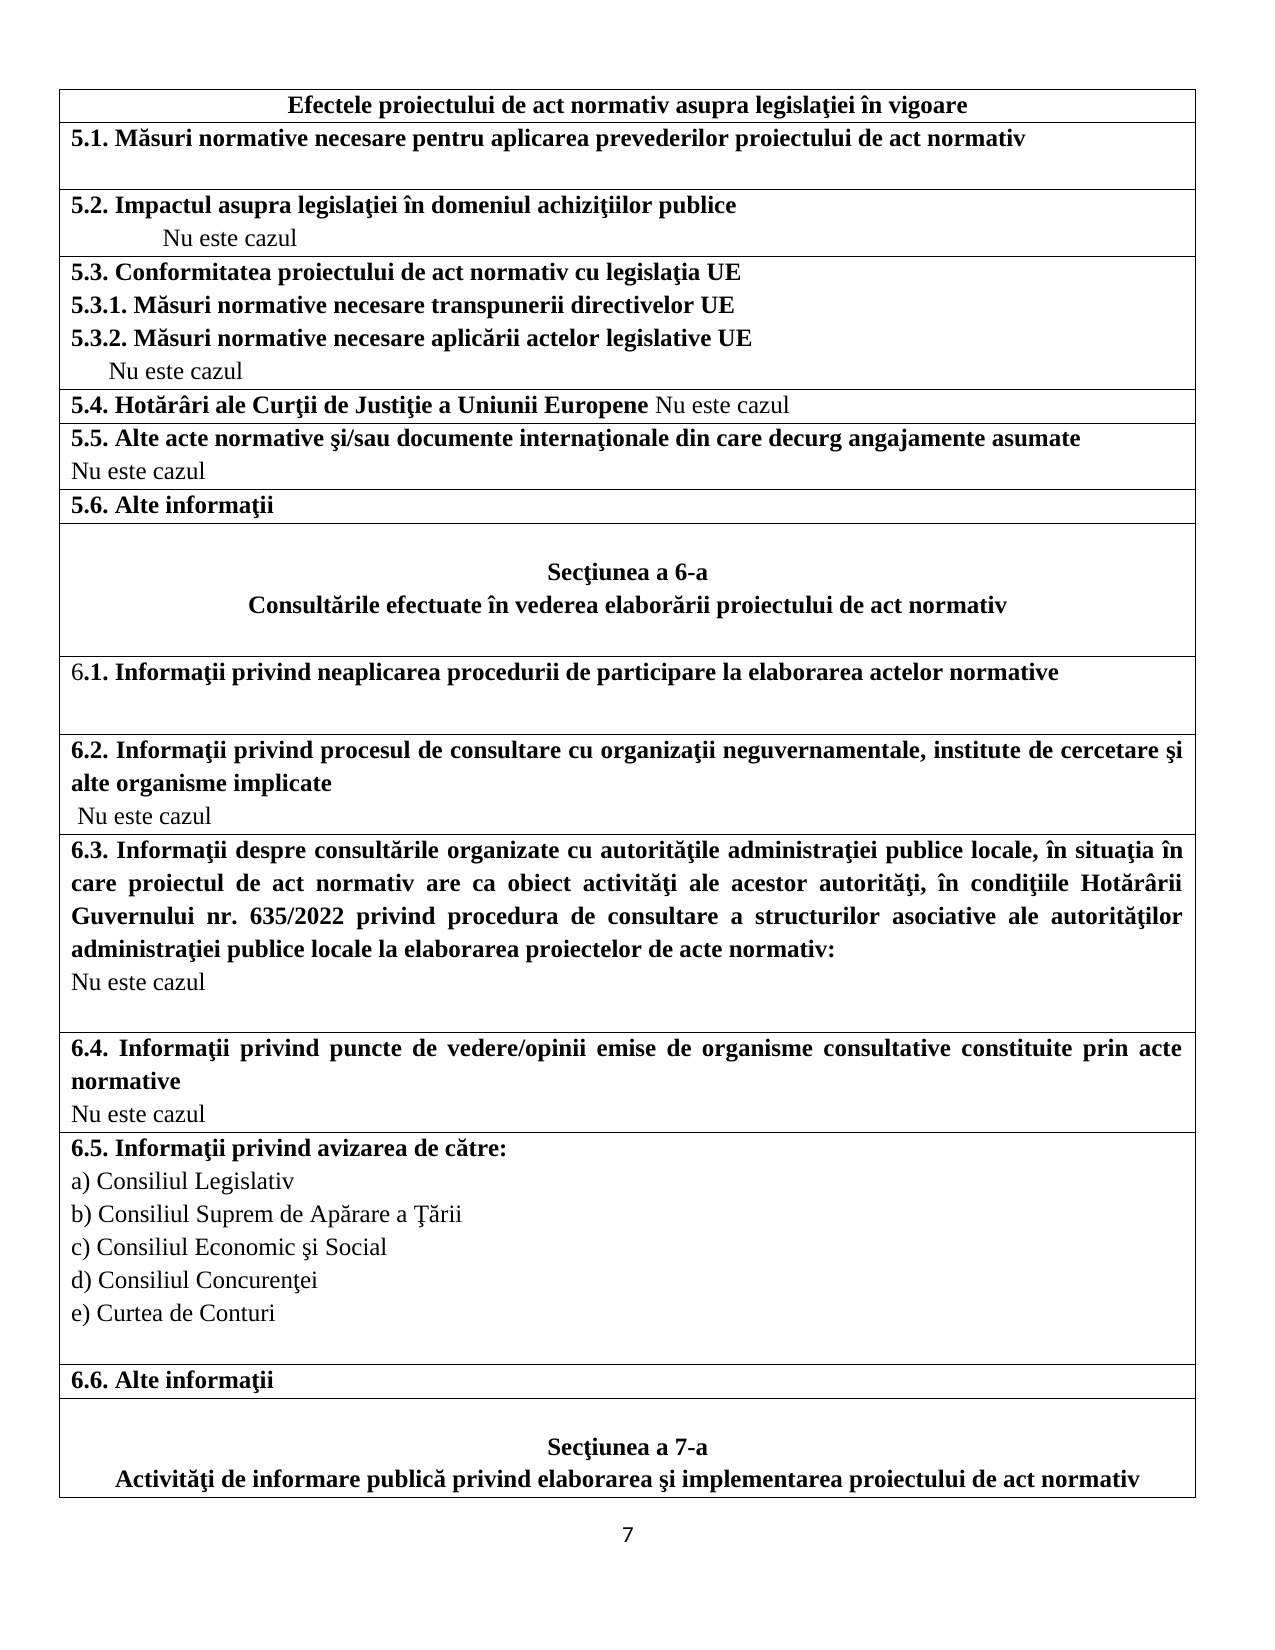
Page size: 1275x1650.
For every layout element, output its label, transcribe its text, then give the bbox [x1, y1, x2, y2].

table_cell 6.3. Informaţii despre consultările organizate cu autorităţile administraţiei publice locale, în situaţia în care proiectul de act normativ are ca obiect activităţi ale acestor autorităţi, în condiţiile Hotărârii Guvernului nr. 635/2022 privind procedura de consultare a structurilor asociative ale autorităţilor administraţiei publice locale la elaborarea proiectelor de acte normativ: Nu este cazul [60, 835, 1195, 1032]
table_cell 6.2. Informaţii privind procesul de consultare cu organizaţii neguvernamentale, institute de cercetare şi alte organisme implicate Nu este cazul [60, 735, 1195, 834]
table_cell 6.4. Informaţii privind puncte de vedere/opinii emise de organisme consultative constituite prin acte normative Nu este cazul [60, 1033, 1195, 1132]
table_cell 6.6. Alte informaţii [60, 1365, 1195, 1397]
table_cell 6.1. Informaţii privind neaplicarea procedurii de participare la elaborarea actelor normative [60, 657, 1195, 734]
table_cell 6.5. Informaţii privind avizarea de către: a) Consiliul Legislativ b) Consiliul Suprem de Apărare a Ţării c) Consiliul Economic şi Social d) Consiliul Concurenţei e) Curtea de Conturi [60, 1133, 1195, 1364]
table_cell 5.3. Conformitatea proiectului de act normativ cu legislaţia UE 5.3.1. Măsuri normative necesare transpunerii directivelor UE 5.3.2. Măsuri normative necesare aplicării actelor legislative UE Nu este cazul [60, 257, 1195, 389]
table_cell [60, 90, 1195, 122]
table_cell 5.6. Alte informaţii [60, 490, 1195, 523]
table_cell 5.4. Hotărâri ale Curţii de Justiţie a Uniunii Europene Nu este cazul [60, 390, 1195, 422]
table_cell 5.2. Impactul asupra legislaţiei în domeniul achiziţiilor publice Nu este cazul [60, 190, 1195, 256]
table_cell Secţiunea a 7-a Activităţi de informare publică privind elaborarea şi implementarea proiectului de act normativ [60, 1399, 1195, 1497]
table_cell 5.1. Măsuri normative necesare pentru aplicarea prevederilor proiectului de act normativ [60, 123, 1195, 189]
table_cell Secţiunea a 6-a Consultările efectuate în vederea elaborării proiectului de act normativ [60, 524, 1195, 656]
table_cell 5.5. Alte acte normative şi/sau documente internaţionale din care decurg angajamente asumate Nu este cazul [60, 424, 1195, 489]
